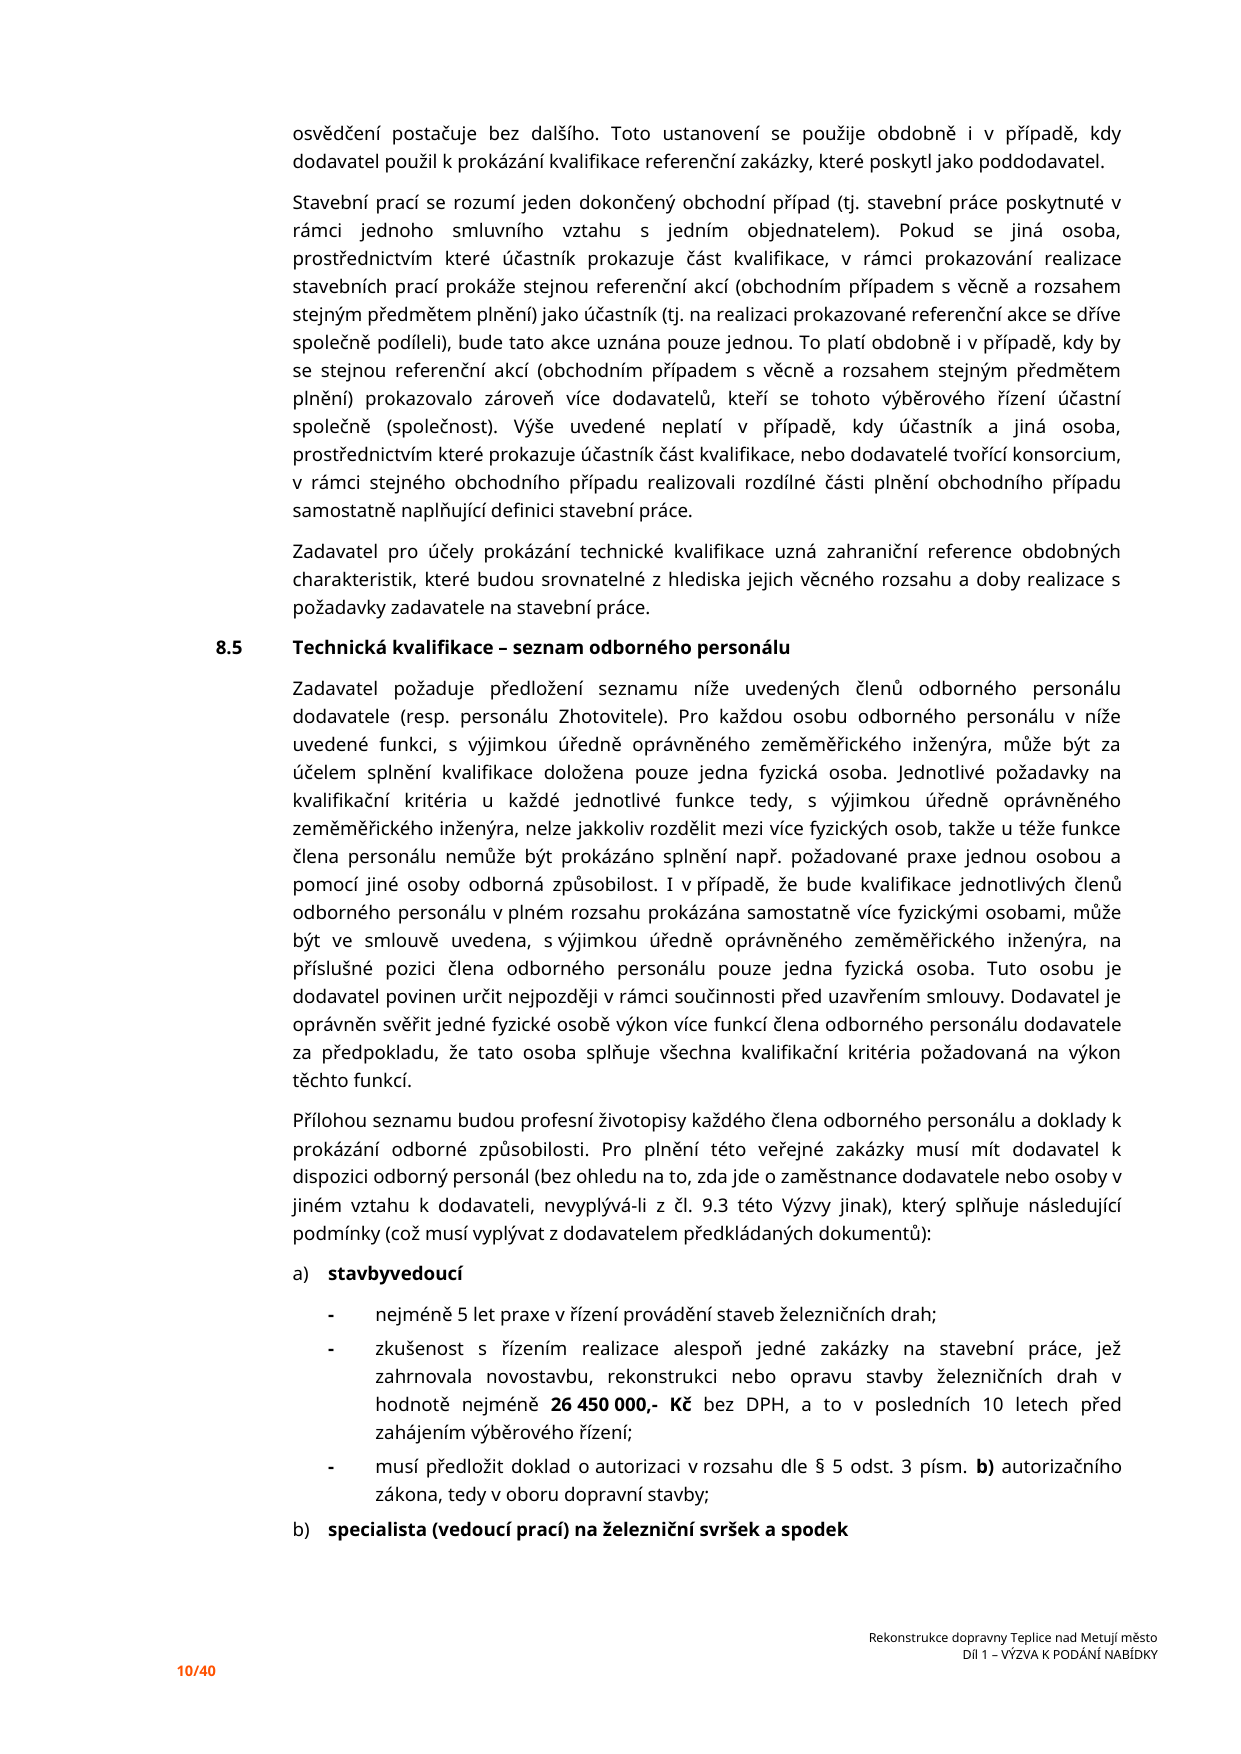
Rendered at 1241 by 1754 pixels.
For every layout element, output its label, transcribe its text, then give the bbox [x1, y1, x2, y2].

text zkušenost s řízením realizace alespoň jedné zakázky na stavební práce, jež zahrnovala novostavbu, rekonstrukci nebo opravu stavby železničních drah v hodnotě nejméně 26 450 000,- Kč bez DPH, a to v posledních 10 letech před zahájením výběrového řízení; [328, 1335, 1122, 1445]
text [328, 1453, 1122, 1507]
text nejméně 5 let praxe v řízení provádění staveb železničních drah; [328, 1301, 1122, 1326]
text Technická kvalifikace – seznam odborného personálu [216, 634, 1122, 660]
text Přílohou seznamu budou profesní životopisy každého člena odborného personálu a doklady k prokázání odborné způsobilosti. Pro plnění této veřejné zakázky musí mít dodavatel k dispozici odborný personál (bez ohledu na to, zda jde o zaměstnance dodavatele nebo osoby v jiném vztahu k dodavateli, nevyplývá-li z čl. 9.3 této Výzvy jinak), který splňuje následující podmínky (což musí vyplývat z dodavatelem předkládaných dokumentů): [292, 1108, 1122, 1245]
text specialista (vedoucí prací) na železniční svršek a spodek [292, 1516, 1122, 1541]
text Stavební prací se rozumí jeden dokončený obchodní případ (tj. stavební práce poskytnuté v rámci jednoho smluvního vztahu s jedním objednatelem). Pokud se jiná osoba, prostřednictvím které účastník prokazuje část kvalifikace, v rámci prokazování realizace stavebních prací prokáže stejnou referenční akcí (obchodním případem s věcně a rozsahem stejným předmětem plnění) jako účastník (tj. na realizaci prokazované referenční akce se dříve společně podíleli), bude tato akce uznána pouze jednou. To platí obdobně i v případě, kdy by se stejnou referenční akcí (obchodním případem s věcně a rozsahem stejným předmětem plnění) prokazovalo zároveň více dodavatelů, kteří se tohoto výběrového řízení účastní společně (společnost). Výše uvedené neplatí v případě, kdy účastník a jiná osoba, prostřednictvím které prokazuje účastník část kvalifikace, nebo dodavatelé tvořící konsorcium, v rámci stejného obchodního případu realizovali rozdílné části plnění obchodního případu samostatně naplňující definici stavební práce. [292, 189, 1122, 523]
text Zadavatel pro účely prokázání technické kvalifikace uzná zahraniční reference obdobných charakteristik, které budou srovnatelné z hlediska jejich věcného rozsahu a doby realizace s požadavky zadavatele na stavební práce. [292, 538, 1122, 619]
text Zadavatel požaduje předložení seznamu níže uvedených členů odborného personálu dodavatele (resp. personálu Zhotovitele). Pro každou osobu odborného personálu v níže uvedené funkci, s výjimkou úředně oprávněného zeměměřického inženýra, může být za účelem splnění kvalifikace doložena pouze jedna fyzická osoba. Jednotlivé požadavky na kvalifikační kritéria u každé jednotlivé funkce tedy, s výjimkou úředně oprávněného zeměměřického inženýra, nelze jakkoliv rozdělit mezi více fyzických osob, takže u téže funkce člena personálu nemůže být prokázáno splnění např. požadované praxe jednou osobou a pomocí jiné osoby odborná způsobilost. I v případě, že bude kvalifikace jednotlivých členů odborného personálu v plném rozsahu prokázána samostatně více fyzickými osobami, může být ve smlouvě uvedena, s výjimkou úředně oprávněného zeměměřického inženýra, na příslušné pozici člena odborného personálu pouze jedna fyzická osoba. Tuto osobu je dodavatel povinen určit nejpozději v rámci součinnosti před uzavřením smlouvy. Dodavatel je oprávněn svěřit jedné fyzické osobě výkon více funkcí člena odborného personálu dodavatele za předpokladu, že tato osoba splňuje všechna kvalifikační kritéria požadovaná na výkon těchto funkcí. [292, 675, 1122, 1093]
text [292, 121, 1122, 174]
list stavbyvedoucí [292, 1260, 1122, 1286]
